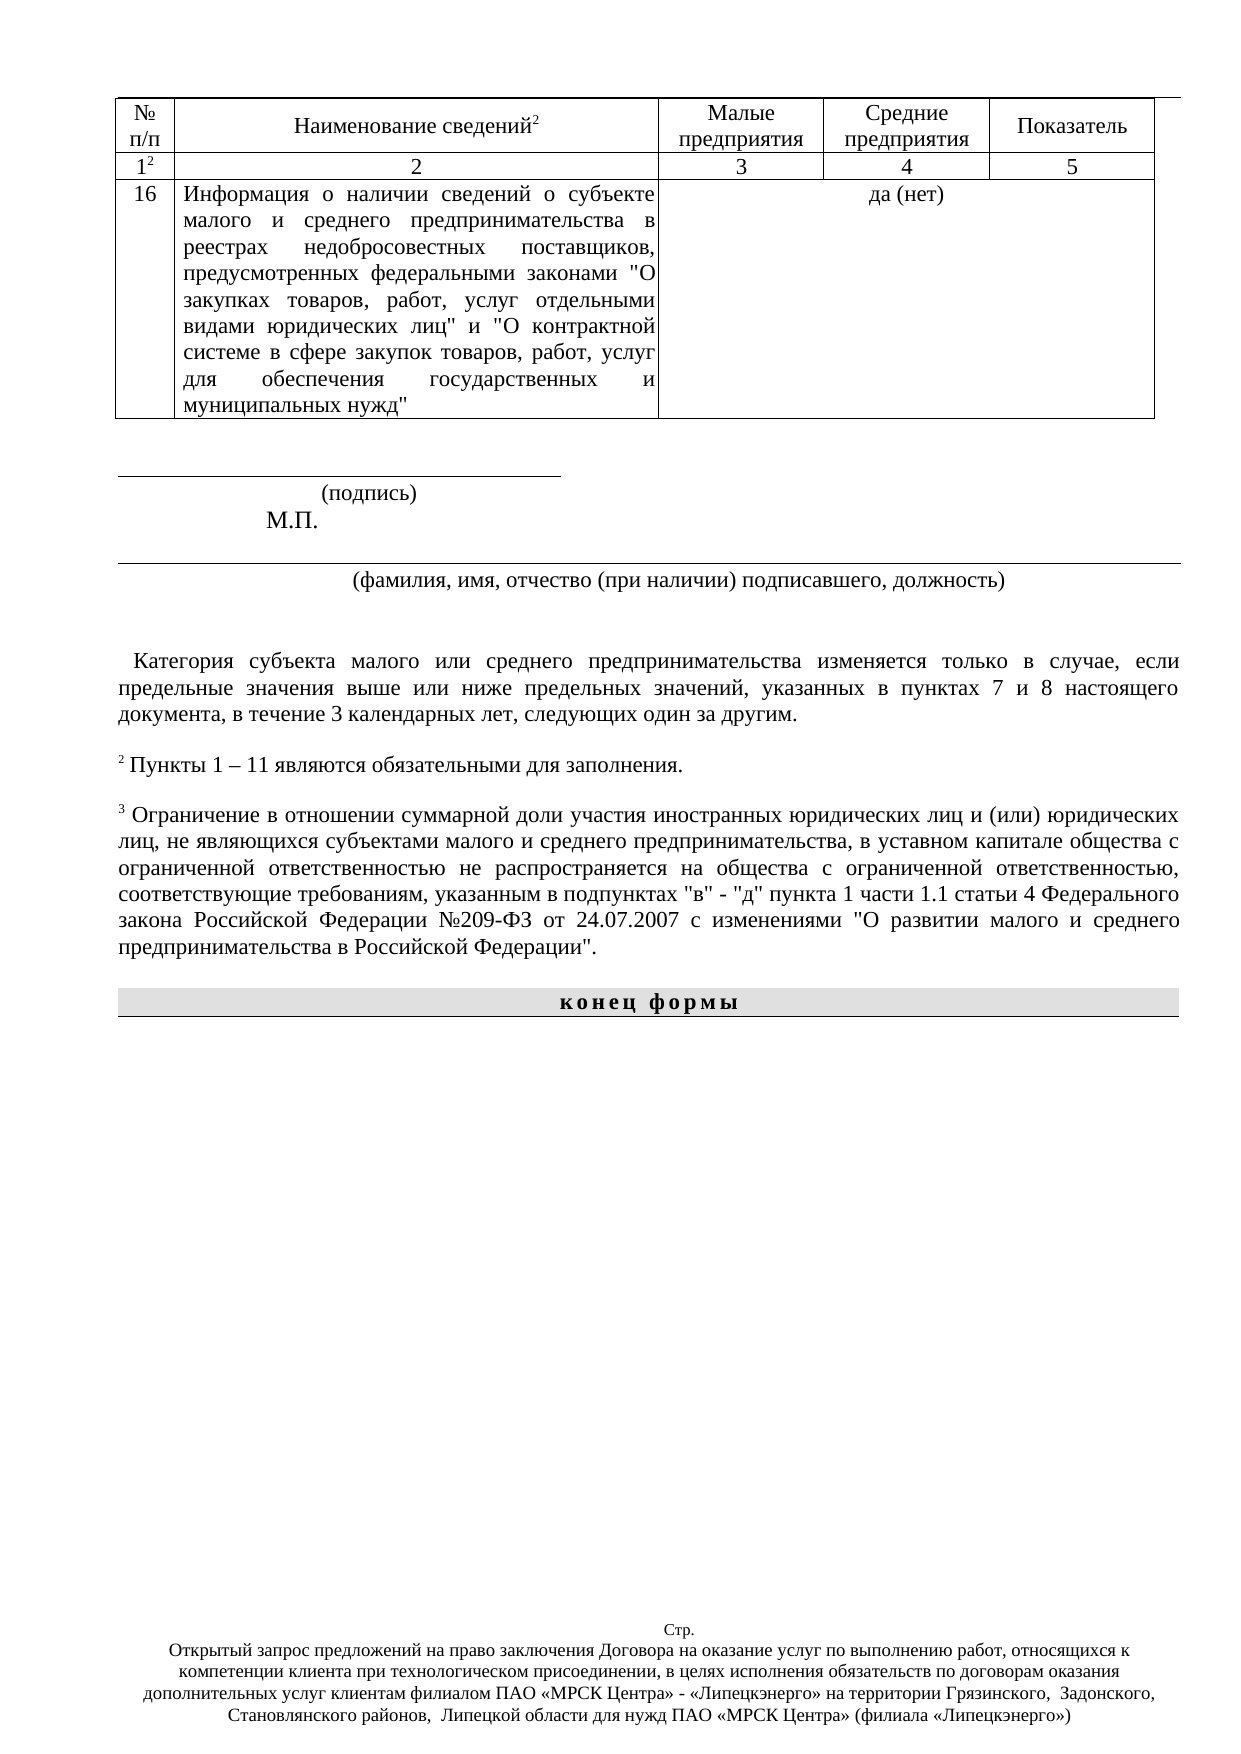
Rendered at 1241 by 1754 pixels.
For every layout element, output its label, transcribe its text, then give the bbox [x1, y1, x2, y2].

table_cell Информация о наличии сведений о субъекте малого и среднего предпринимательства в реестрах недобросовестных поставщиков, предусмотренных федеральными законами "О закупках товаров, работ, услуг отдельными видами юридических лиц" и "О контрактной системе в сфере закупок товаров, работ, услуг для обеспечения государственных и муниципальных нужд" [175, 180, 658, 417]
text М.П. [207, 505, 1181, 534]
text (подпись) [118, 477, 561, 505]
table_header Показатель [990, 99, 1154, 152]
table_header Наименование сведений2 [175, 99, 658, 152]
table_header № п/п [116, 99, 174, 152]
text конец формы [118, 988, 1179, 1016]
table_cell 5 [990, 153, 1154, 179]
table_header Средние предприятия [824, 99, 989, 152]
text Категория субъекта малого или среднего предпринимательства изменяется только в случае, если предельные значения выше или ниже предельных значений, указанных в пунктах 7 и 8 настоящего документа, в течение 3 календарных лет, следующих один за другим. [118, 647, 1181, 727]
table_cell да (нет) [659, 180, 1154, 417]
text 2 Пункты 1 – 11 являются обязательными для заполнения. [118, 751, 1181, 777]
table_cell 2 [175, 153, 658, 179]
text 3 Ограничение в отношении суммарной доли участия иностранных юридических лиц и (или) юридических лиц, не являющихся субъектами малого и среднего предпринимательства, в уставном капитале общества с ограниченной ответственностью не распространяется на общества с ограниченной ответственностью, соответствующие требованиям, указанным в подпунктах "в" - "д" пункта 1 части 1.1 статьи 4 Федерального закона Российской Федерации №209-ФЗ от 24.07.2007 с изменениями "О развитии малого и среднего предпринимательства в Российской Федерации". [118, 801, 1181, 959]
table_cell 16 [116, 180, 174, 417]
table_cell 12 [116, 153, 174, 179]
table_cell 3 [659, 153, 823, 179]
text (фамилия, имя, отчество (при наличии) подписавшего, должность) [118, 564, 1181, 592]
table_cell 4 [824, 153, 989, 179]
table_header Малые предприятия [659, 99, 823, 152]
